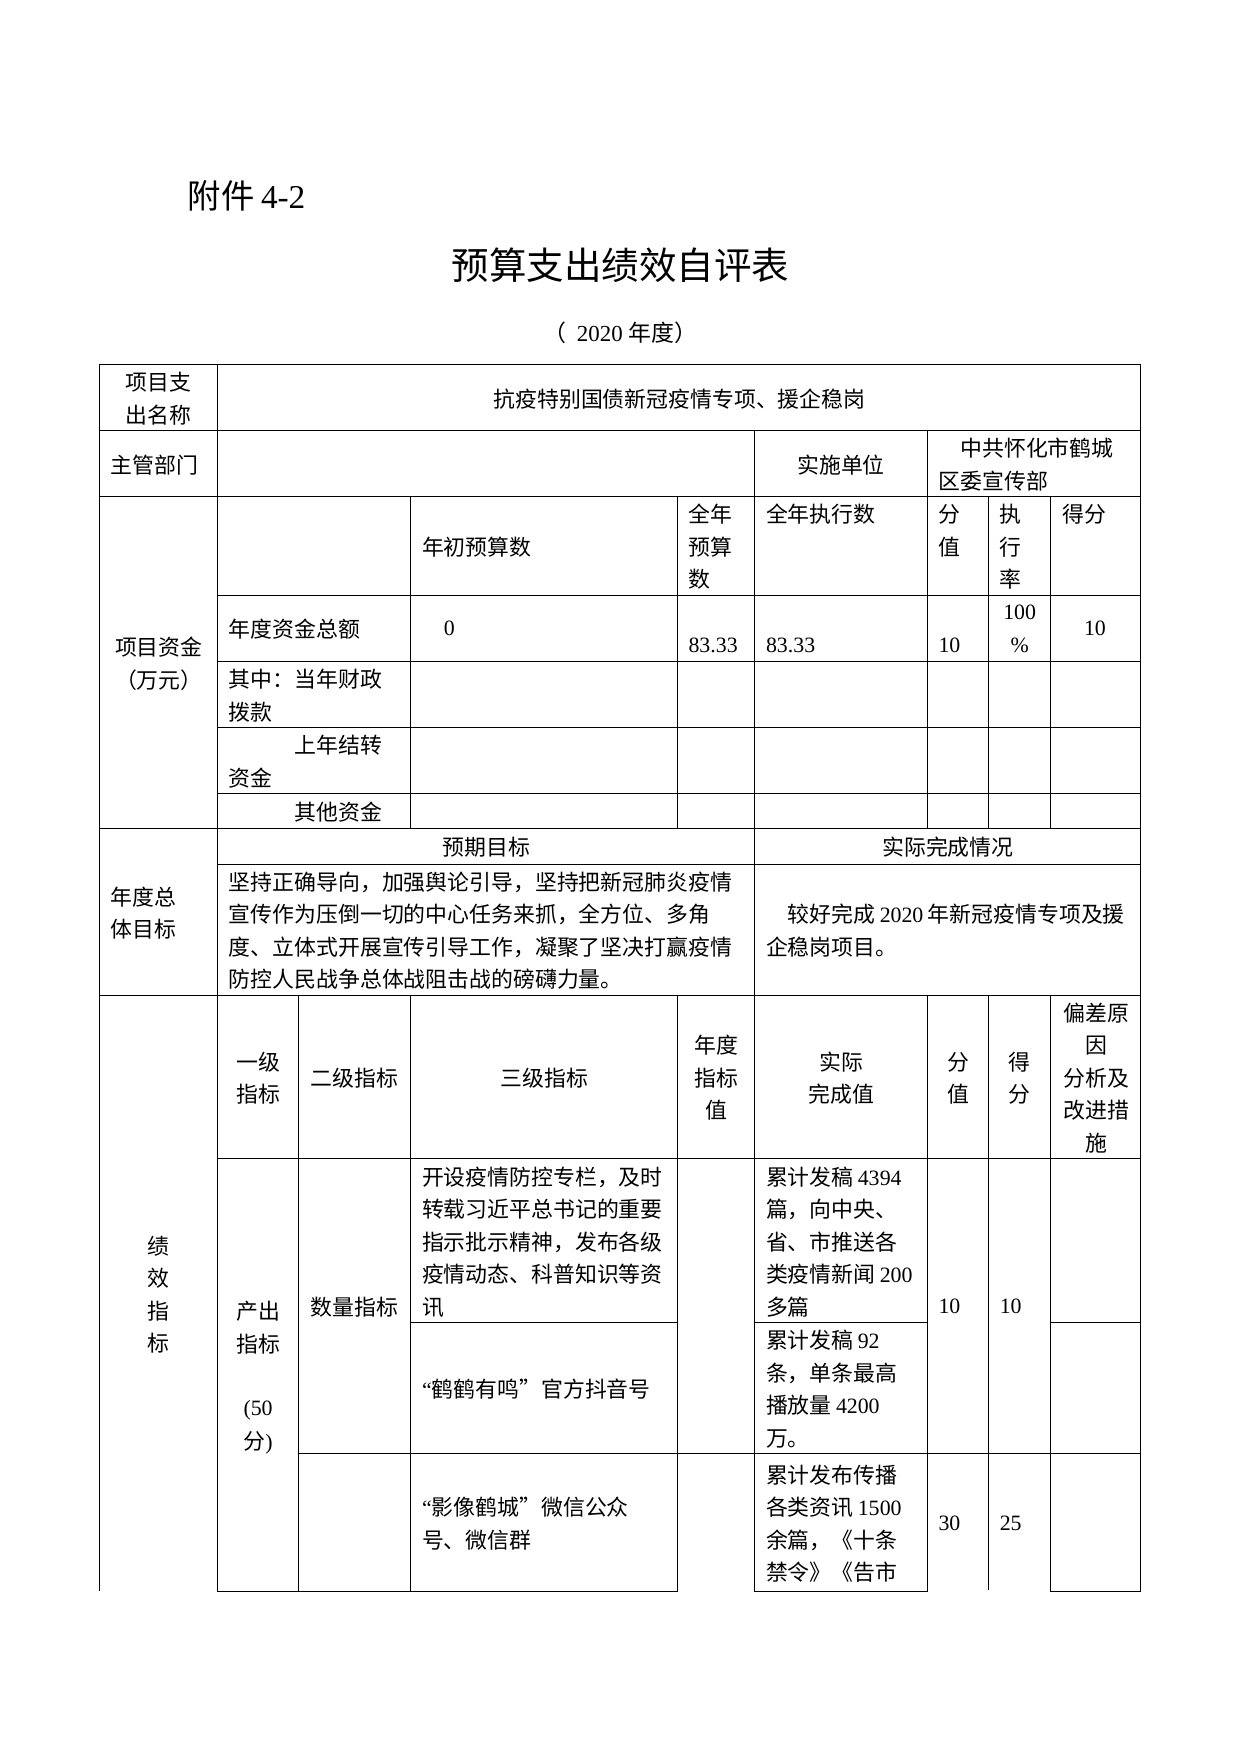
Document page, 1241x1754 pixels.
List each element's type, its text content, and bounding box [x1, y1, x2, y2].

table_cell 100% [989, 596, 1050, 661]
table_cell 项目资金 （万元） [100, 497, 217, 828]
table_cell 年度 指标值 [678, 996, 754, 1158]
table_cell 83.33 [678, 596, 754, 661]
table_cell 其中：当年财政拨款 [218, 662, 410, 727]
table_cell 分值 [928, 497, 988, 594]
table_cell [678, 662, 754, 727]
text 附件4-2 [187, 162, 1053, 227]
table_cell 抗疫特别国债新冠疫情专项、援企稳岗 [218, 365, 1140, 430]
table_cell [678, 1159, 754, 1453]
table_cell [678, 794, 754, 828]
table_cell “影像鹤城”微信公众号、微信群 [411, 1454, 677, 1591]
table_cell 0 [411, 596, 677, 661]
table_cell [989, 728, 1050, 793]
table_cell 累计发稿92条，单条最高播放量4200万。 [755, 1323, 927, 1453]
table_cell 累计发稿4394篇，向中央、省、市推送各类疫情新闻200多篇 [755, 1159, 927, 1322]
table_cell 得分 [989, 996, 1050, 1158]
table_cell 坚持正确导向，加强舆论引导，坚持把新冠肺炎疫情宣传作为压倒一切的中心任务来抓，全方位、多角度、立体式开展宣传引导工作，凝聚了坚决打赢疫情防控人民战争总体战阻击战的磅礴力量。 [218, 865, 754, 994]
table_cell [755, 662, 927, 727]
table_cell [1051, 1323, 1140, 1453]
table_cell 83.33 [755, 596, 927, 661]
table_cell 实施单位 [755, 431, 927, 496]
table_cell 10 [1051, 596, 1140, 661]
table_cell [1051, 728, 1140, 793]
table_cell [989, 662, 1050, 727]
table_cell 预期目标 [218, 829, 754, 863]
table_cell 30 [928, 1454, 988, 1591]
table_cell [755, 728, 927, 793]
table_cell 中共怀化市鹤城区委宣传部 [928, 431, 1140, 496]
table_cell 得分 [1051, 497, 1140, 594]
table_cell 实际 完成值 [755, 996, 927, 1158]
table_cell 绩 效 指 标 [100, 996, 217, 1591]
table_cell 10 [928, 596, 988, 661]
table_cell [755, 1454, 927, 1591]
table_cell 较好完成2020年新冠疫情专项及援企稳岗项目。 [755, 865, 1140, 994]
table_cell [1051, 662, 1140, 727]
table_cell [989, 794, 1050, 828]
table_cell 偏差原因 分析及 改进措施 [1051, 996, 1140, 1158]
table_cell 年初预算数 [411, 497, 677, 594]
table_cell 实际完成情况 [755, 829, 1140, 863]
table_cell [755, 794, 927, 828]
table_cell 产出 指标 (50分) [218, 1159, 298, 1591]
table_cell 数量指标 [299, 1159, 410, 1453]
table_cell [928, 728, 988, 793]
table_cell 全年预算数 [678, 497, 754, 594]
table_cell [678, 1454, 754, 1591]
table_cell [218, 431, 754, 496]
table_cell [678, 728, 754, 793]
table_cell [411, 728, 677, 793]
table_cell 上年结转资金 [218, 728, 410, 793]
table_cell 主管部门 [100, 431, 217, 496]
table_cell 全年执行数 [755, 497, 927, 594]
table_cell [411, 794, 677, 828]
table_cell （ 2020 年度） [99, 299, 1141, 364]
table_cell [299, 1454, 410, 1591]
table_cell [411, 662, 677, 727]
table_cell 年度资金总额 [218, 596, 410, 661]
table_cell 其他资金 [218, 794, 410, 828]
table_cell 项目支 出名称 [100, 365, 217, 430]
table_cell [928, 794, 988, 828]
table_cell 年度总 体目标 [100, 829, 217, 994]
table_cell 10 [989, 1159, 1050, 1453]
table_cell “鹤鹤有鸣”官方抖音号 [411, 1323, 677, 1453]
table_cell [218, 497, 410, 594]
table_cell 分值 [928, 996, 988, 1158]
table_cell 执行率 [989, 497, 1050, 594]
table_cell 25 [988, 1454, 1050, 1591]
table_cell [1051, 1159, 1140, 1322]
table_cell 开设疫情防控专栏，及时转载习近平总书记的重要指示批示精神，发布各级疫情动态、科普知识等资讯 [411, 1159, 677, 1322]
table_cell 二级指标 [299, 996, 410, 1158]
table_cell 三级指标 [411, 996, 677, 1158]
table_cell 10 [928, 1159, 988, 1453]
table_cell [928, 662, 988, 727]
table_cell [1051, 1454, 1140, 1591]
table_header 预算支出绩效自评表 [99, 227, 1141, 299]
table_cell 一级指标 [218, 996, 298, 1158]
table_cell [1051, 794, 1140, 828]
